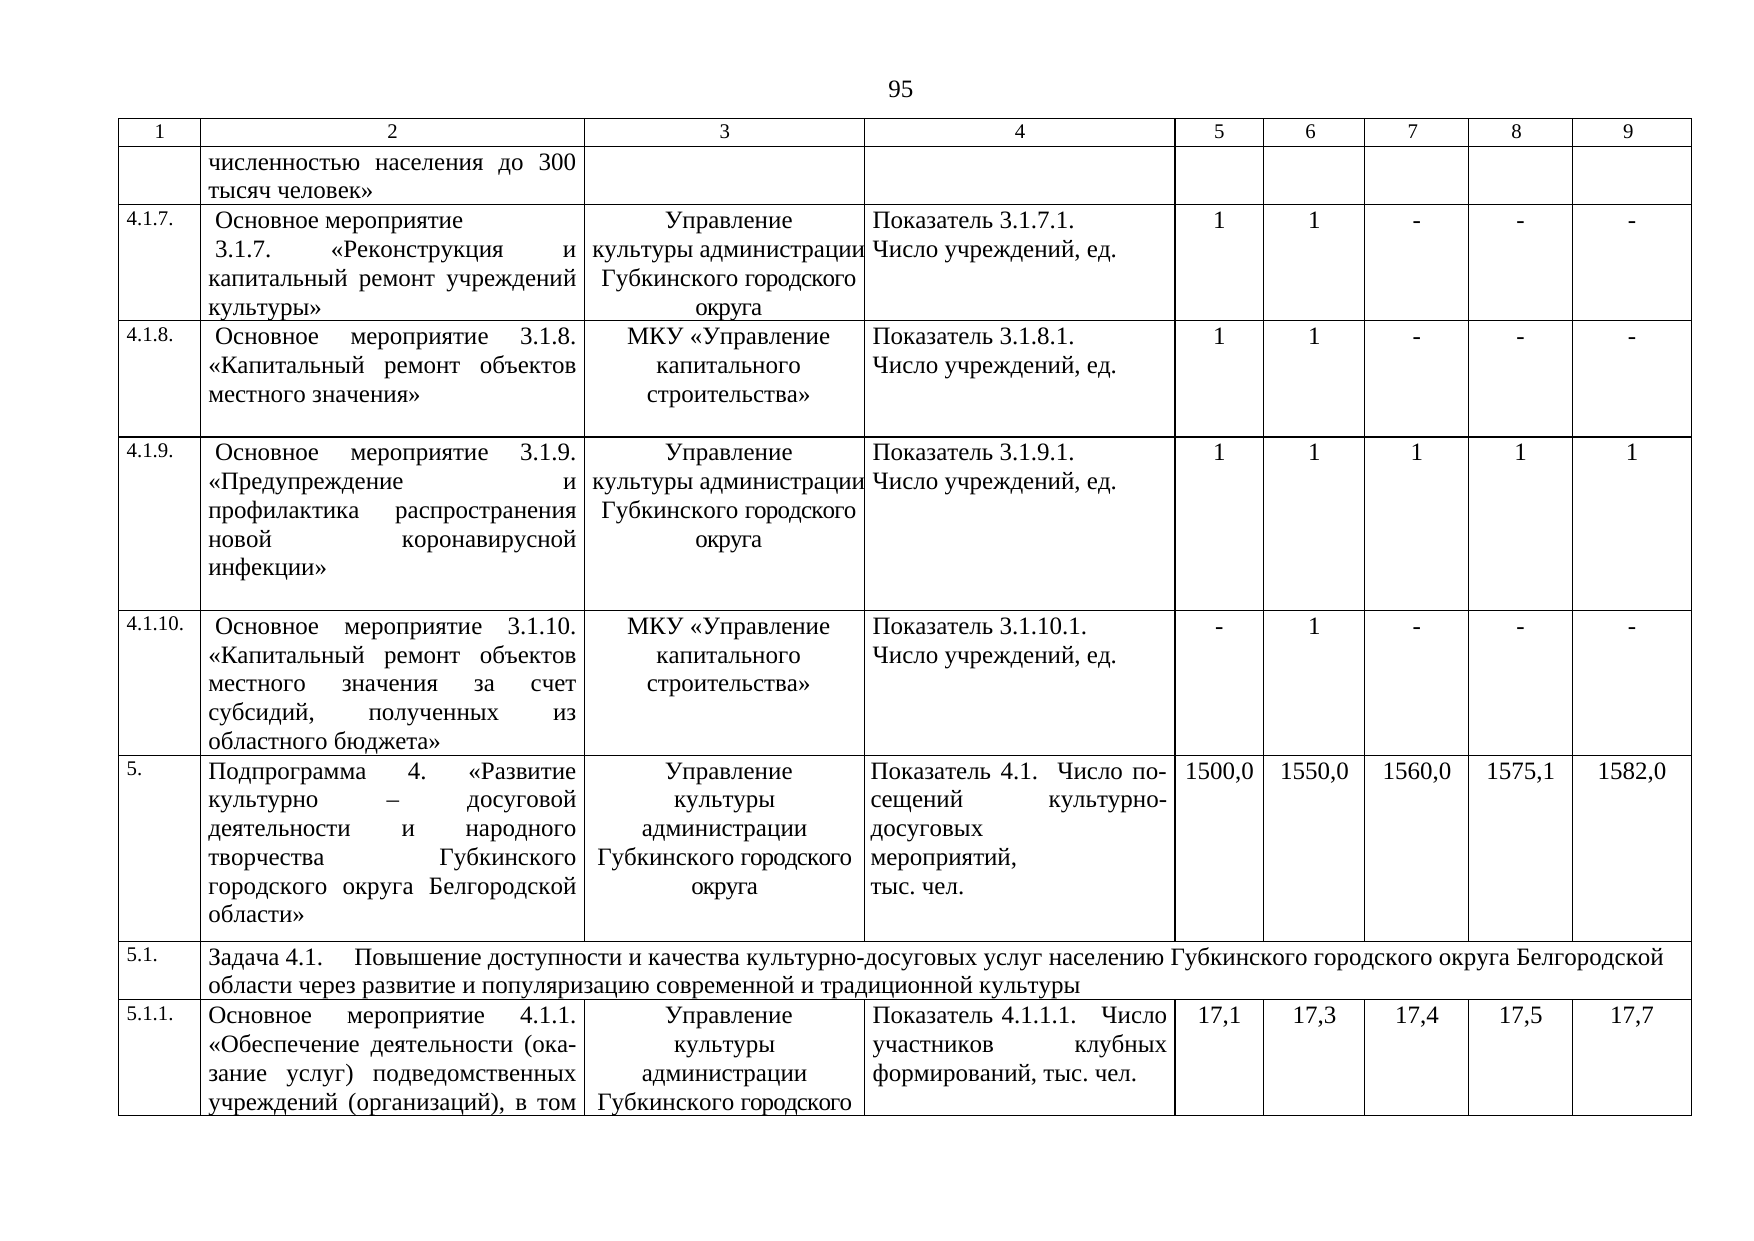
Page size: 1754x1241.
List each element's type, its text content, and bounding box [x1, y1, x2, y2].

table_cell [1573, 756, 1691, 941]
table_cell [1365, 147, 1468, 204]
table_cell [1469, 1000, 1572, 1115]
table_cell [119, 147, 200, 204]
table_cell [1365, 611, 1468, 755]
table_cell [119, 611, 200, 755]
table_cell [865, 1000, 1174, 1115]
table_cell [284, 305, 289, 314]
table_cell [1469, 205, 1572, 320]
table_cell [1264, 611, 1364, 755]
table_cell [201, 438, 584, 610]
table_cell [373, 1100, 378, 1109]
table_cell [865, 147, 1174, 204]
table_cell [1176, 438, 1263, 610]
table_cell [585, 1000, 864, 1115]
table_header 6 [1264, 119, 1364, 146]
table_header 3 [585, 119, 864, 146]
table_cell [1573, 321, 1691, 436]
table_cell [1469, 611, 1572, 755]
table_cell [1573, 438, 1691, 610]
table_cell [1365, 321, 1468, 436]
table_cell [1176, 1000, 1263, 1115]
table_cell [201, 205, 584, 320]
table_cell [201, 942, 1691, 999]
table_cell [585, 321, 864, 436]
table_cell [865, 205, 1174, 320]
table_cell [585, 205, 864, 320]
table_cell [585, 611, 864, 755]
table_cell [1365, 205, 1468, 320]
table_header 1 [119, 119, 200, 146]
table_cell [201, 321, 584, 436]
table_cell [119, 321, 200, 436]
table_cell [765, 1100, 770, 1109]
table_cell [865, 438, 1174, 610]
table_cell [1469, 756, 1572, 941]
table_header 4 [865, 119, 1174, 146]
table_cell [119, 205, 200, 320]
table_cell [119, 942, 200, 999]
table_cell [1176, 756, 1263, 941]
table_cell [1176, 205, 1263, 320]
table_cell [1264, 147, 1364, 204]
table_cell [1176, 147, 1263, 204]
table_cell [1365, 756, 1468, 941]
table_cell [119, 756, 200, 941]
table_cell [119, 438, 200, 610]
table_header 7 [1365, 119, 1468, 146]
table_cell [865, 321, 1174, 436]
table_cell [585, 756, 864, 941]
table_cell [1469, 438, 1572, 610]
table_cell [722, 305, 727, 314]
table_header 9 [1573, 119, 1691, 146]
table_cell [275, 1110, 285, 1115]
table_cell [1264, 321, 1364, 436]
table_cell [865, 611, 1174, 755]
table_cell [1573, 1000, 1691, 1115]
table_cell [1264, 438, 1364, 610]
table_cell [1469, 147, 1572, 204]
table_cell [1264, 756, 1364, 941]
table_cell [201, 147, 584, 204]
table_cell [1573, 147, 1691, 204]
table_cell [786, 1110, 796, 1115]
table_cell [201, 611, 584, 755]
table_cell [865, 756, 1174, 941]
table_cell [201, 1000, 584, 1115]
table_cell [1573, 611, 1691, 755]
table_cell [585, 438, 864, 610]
table_header 8 [1469, 119, 1572, 146]
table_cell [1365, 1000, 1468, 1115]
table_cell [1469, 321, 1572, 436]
table_header 5 [1176, 119, 1263, 146]
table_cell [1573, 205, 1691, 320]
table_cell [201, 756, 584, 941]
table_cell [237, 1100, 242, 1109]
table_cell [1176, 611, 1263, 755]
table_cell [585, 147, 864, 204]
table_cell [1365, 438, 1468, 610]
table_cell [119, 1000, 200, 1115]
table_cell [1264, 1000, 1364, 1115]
table_header 2 [201, 119, 584, 146]
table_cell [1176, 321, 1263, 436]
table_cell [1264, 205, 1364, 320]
